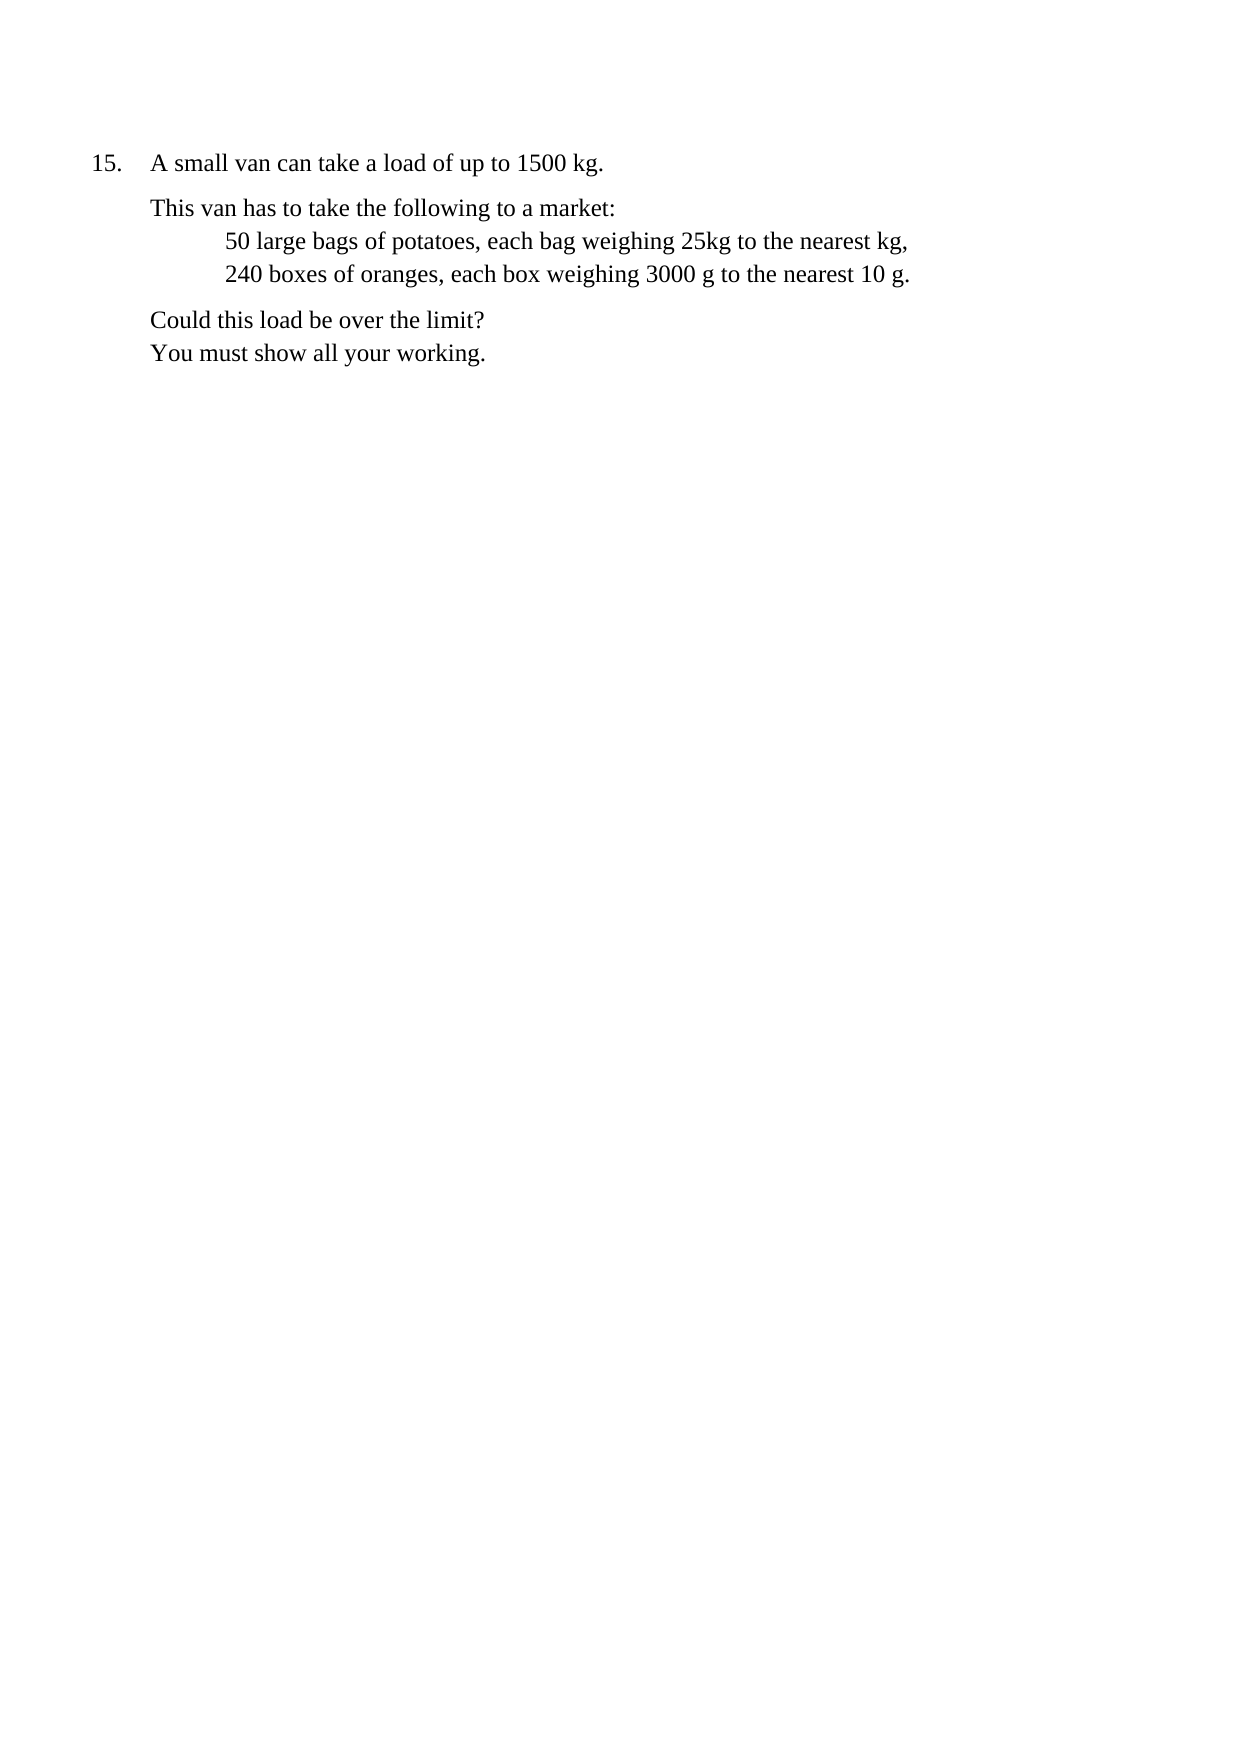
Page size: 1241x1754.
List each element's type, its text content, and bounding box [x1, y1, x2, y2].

text You must show all your working. [150, 338, 1090, 367]
text 240 boxes of oranges, each box weighing 3000 g to the nearest 10 g. [150, 259, 1090, 288]
text 15. A small van can take a load of up to 1500 kg. [91, 148, 1090, 176]
text 50 large bags of potatoes, each bag weighing 25kg to the nearest kg, [150, 226, 1090, 255]
text Could this load be over the limit? [150, 305, 1090, 333]
text This van has to take the following to a market: [91, 193, 1090, 222]
